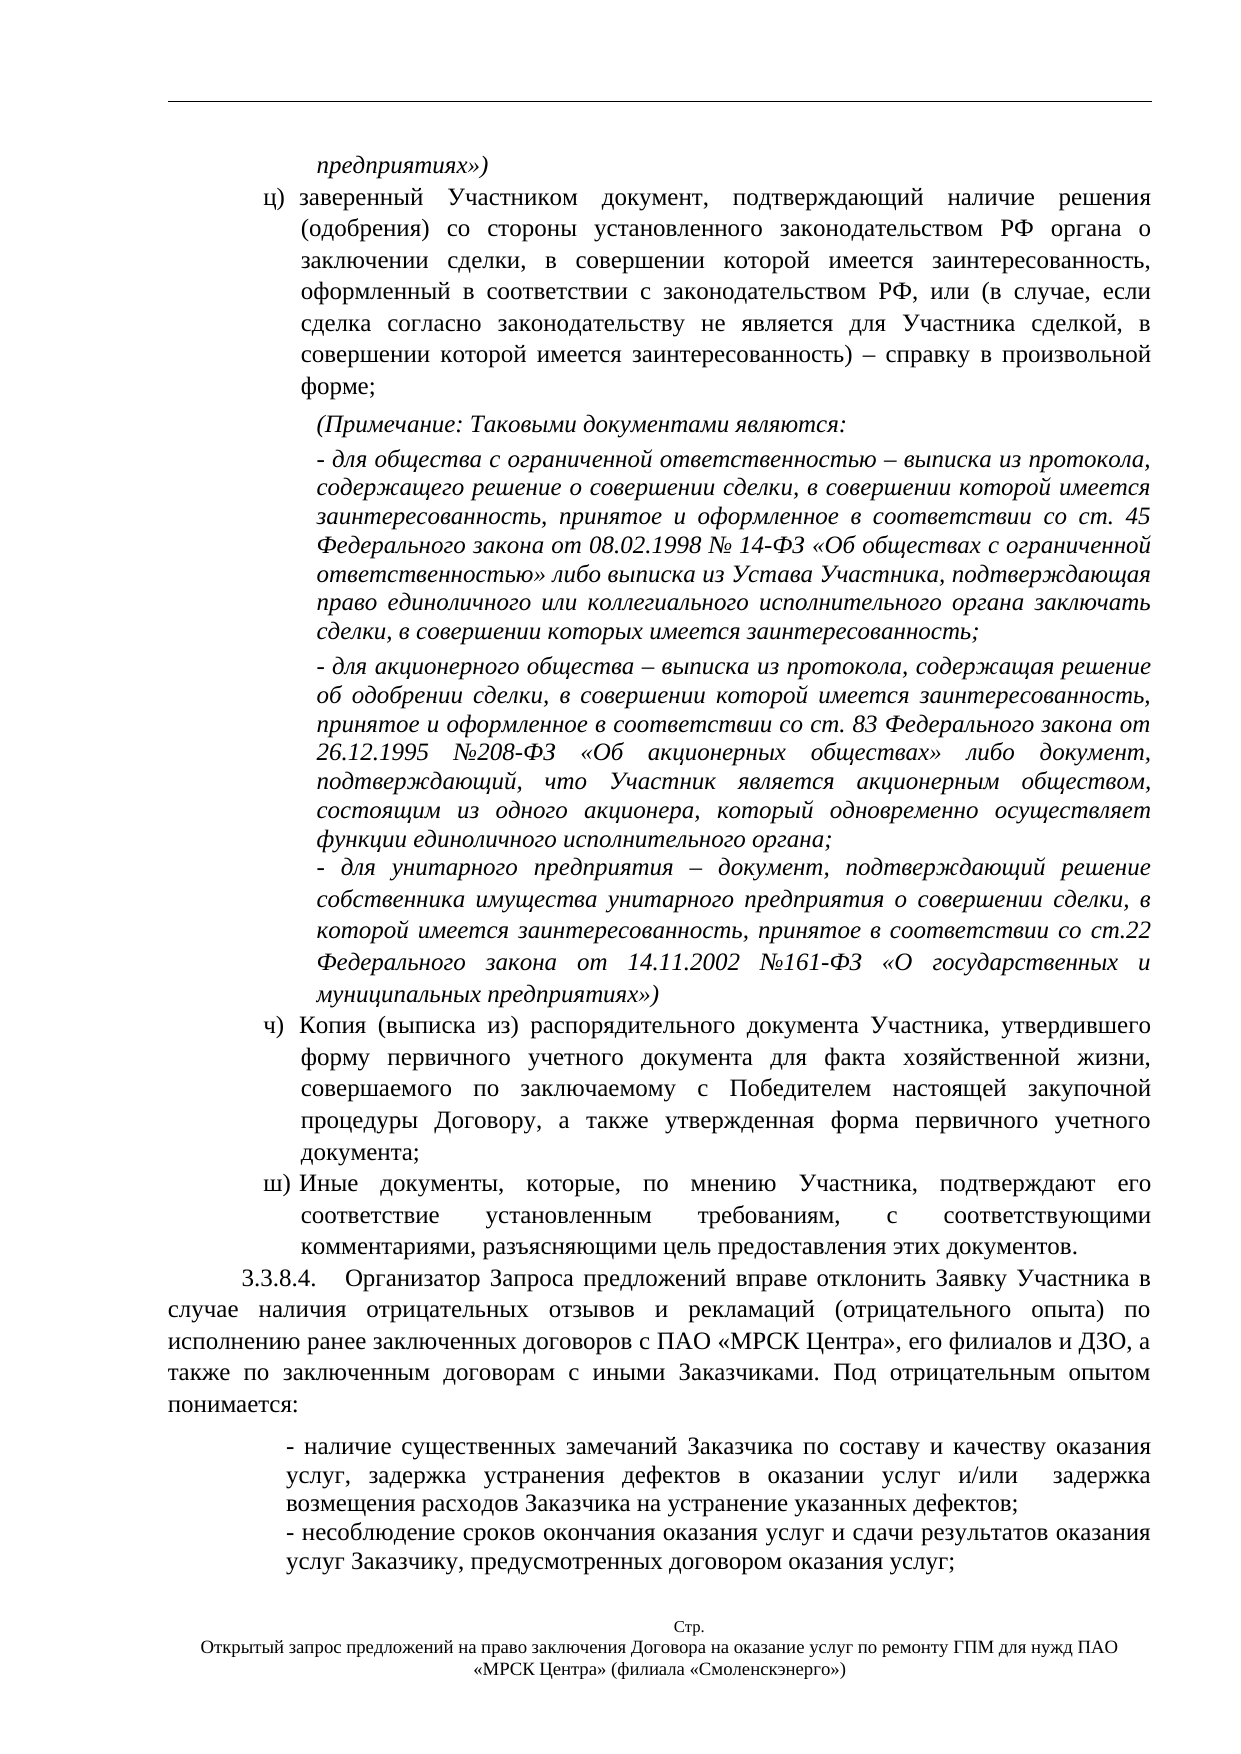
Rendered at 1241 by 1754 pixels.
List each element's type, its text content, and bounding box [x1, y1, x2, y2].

list - несоблюдение сроков окончания оказания услуг и сдачи результатов оказания услуг Заказчику, предусмотренных договором оказания услуг; [286, 1517, 1152, 1575]
list Копия (выписка из) распорядительного документа Участника, утвердившего форму первичного учетного документа для факта хозяйственной жизни, совершаемого по заключаемому с Победителем настоящей закупочной процедуры Договору, а также утвержденная форма первичного учетного документа; [263, 1010, 1152, 1165]
list - наличие существенных замечаний Заказчика по составу и качеству оказания услуг, задержка устранения дефектов в оказании услуг и/или задержка возмещения расходов Заказчика на устранение указанных дефектов; [286, 1431, 1152, 1517]
list - для общества с ограниченной ответственностью – выписка из протокола, содержащего решение о совершении сделки, в совершении которой имеется заинтересованность, принятое и оформленное в соответствии со ст. 45 Федерального закона от 08.02.1998 № 14-ФЗ «Об обществах с ограниченной ответственностью» либо выписка из Устава Участника, подтверждающая право единоличного или коллегиального исполнительного органа заключать сделки, в совершении которых имеется заинтересованность; [316, 444, 1152, 645]
list - для унитарного предприятия – документ, подтверждающий решение собственника имущества унитарного предприятия о совершении сделки, в которой имеется заинтересованность, принятое в соответствии со ст.22 Федерального закона от 14.11.2002 №161-ФЗ «О государственных и муниципальных предприятиях») [316, 852, 1152, 1007]
list Иные документы, которые, по мнению Участника, подтверждают его соответствие установленным требованиям, с соответствующими комментариями, разъясняющими цель предоставления этих документов. [263, 1168, 1152, 1260]
list (Примечание: Таковыми документами являются: [316, 409, 1152, 437]
list заверенный Участником документ, подтверждающий наличие решения (одобрения) со стороны установленного законодательством РФ органа о заключении сделки, в совершении которой имеется заинтересованность, оформленный в соответствии с законодательством РФ, или (в случае, если сделка согласно законодательству не является для Участника сделкой, в совершении которой имеется заинтересованность) – справку в произвольной форме; [263, 182, 1152, 400]
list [316, 150, 1152, 179]
list - для акционерного общества – выписка из протокола, содержащая решение об одобрении сделки, в совершении которой имеется заинтересованность, принятое и оформленное в соответствии со ст. 83 Федерального закона от 26.12.1995 №208-ФЗ «Об акционерных обществах» либо документ, подтверждающий, что Участник является акционерным обществом, состоящим из одного акционера, который одновременно осуществляет функции единоличного исполнительного органа; [316, 651, 1152, 852]
list Организатор Запроса предложений вправе отклонить Заявку Участника в случае наличия отрицательных отзывов и рекламаций (отрицательного опыта) по исполнению ранее заключенных договоров с ПАО «МРСК Центра», его филиалов и ДЗО, а также по заключенным договорам с иными Заказчиками. Под отрицательным опытом понимается: [168, 1263, 1152, 1418]
